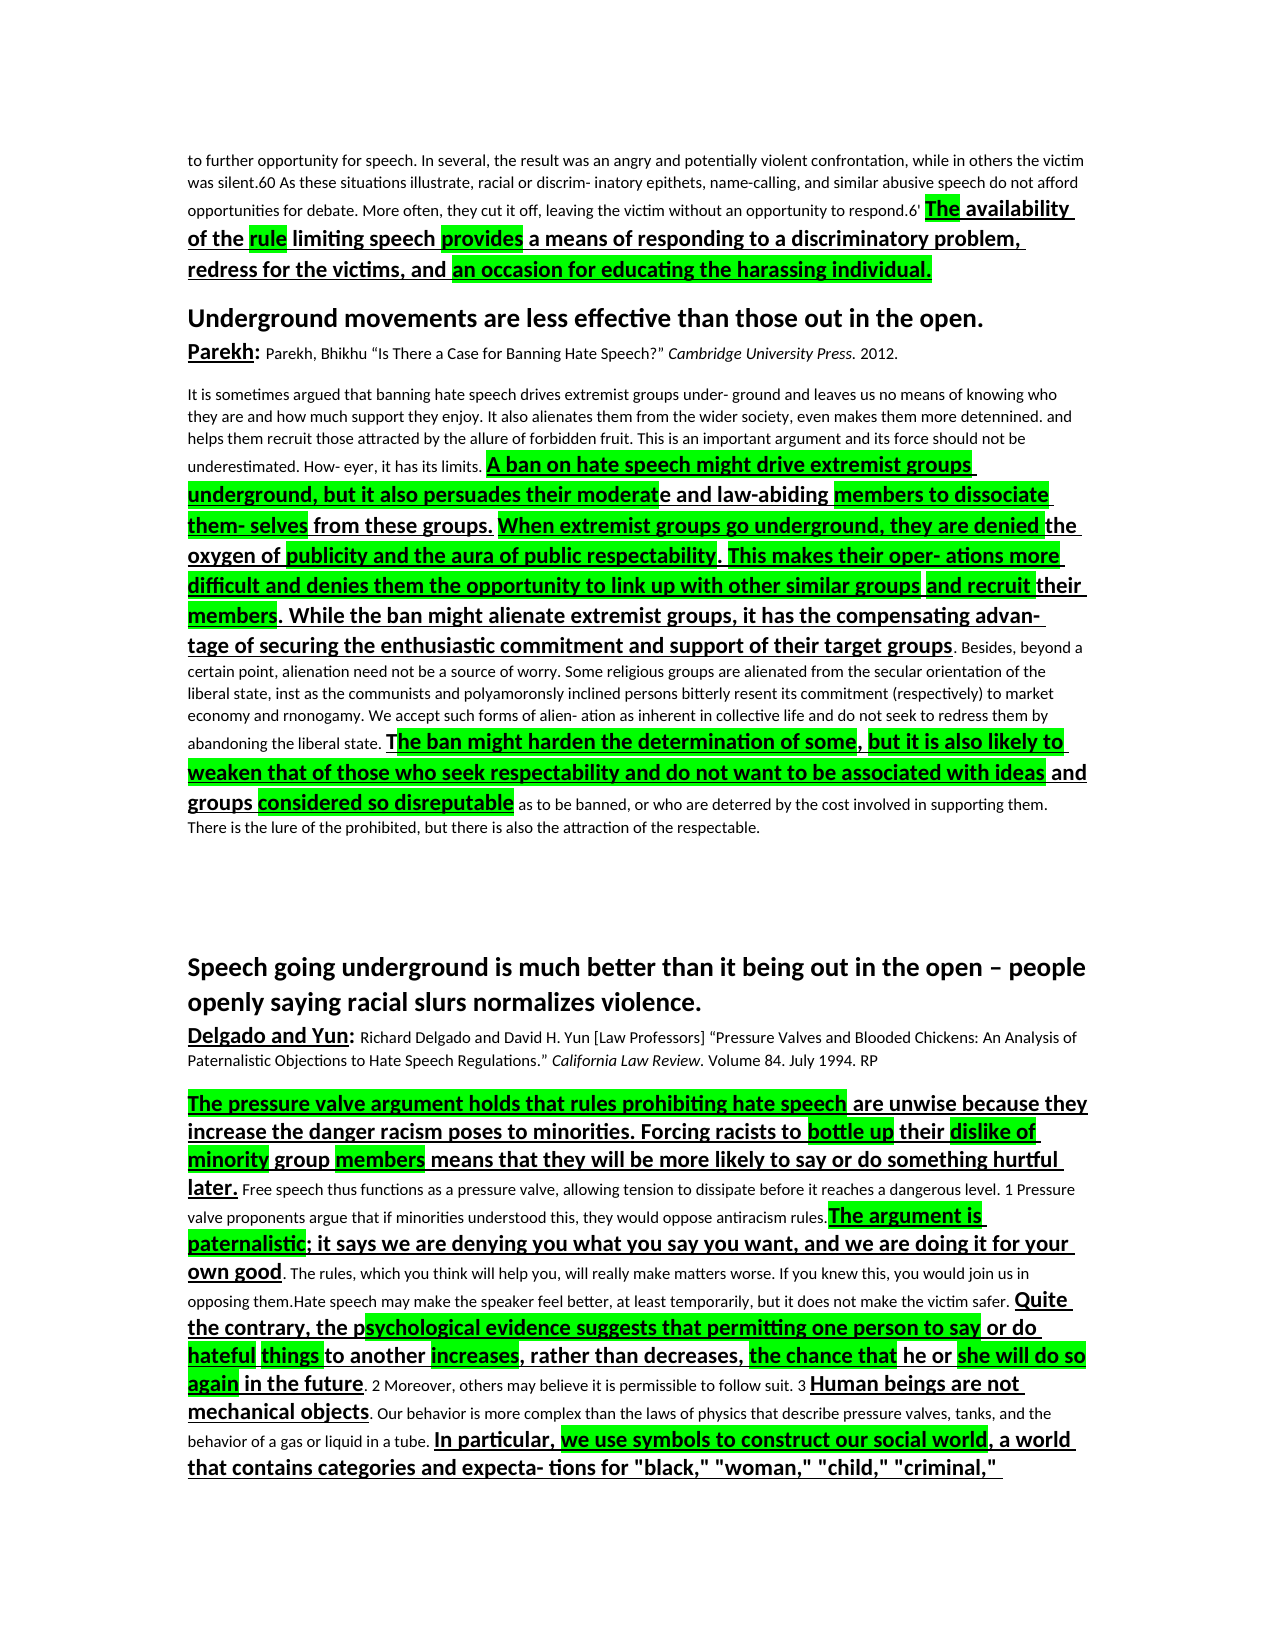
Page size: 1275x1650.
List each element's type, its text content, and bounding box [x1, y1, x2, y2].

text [187, 150, 1087, 283]
text It is sometimes argued that banning hate speech drives extremist groups under- ground and leaves us no means of knowing who they are and how much support they enjoy. It also alienates them from the wider society, even makes them more detennined. and helps them recruit those attracted by the allure of forbidden fruit. This is an important argument and its force should not be underestimated. How- eyer, it has its limits. A ban on hate speech might drive extremist groups underground, but it also persuades their moderate and law-abiding members to dissociate them- selves from these groups. When extremist groups go underground, they are denied the oxygen of publicity and the aura of public respectability. This makes their oper- ations more difficult and denies them the opportunity to link up with other similar groups and recruit their members. While the ban might alienate extremist groups, it has the compensating advan- tage of securing the enthusiastic commitment and support of their target groups. Besides, beyond a certain point, alienation need not be a source of worry. Some religious groups are alienated from the secular orientation of the liberal state, inst as the communists and polyamoronsly inclined persons bitterly resent its commitment (respectively) to market economy and rnonogamy. We accept such forms of alien- ation as inherent in collective life and do not seek to redress them by abandoning the liberal state. The ban might harden the determination of some, but it is also likely to weaken that of those who seek respectability and do not want to be associated with ideas and groups considered so disreputable as to be banned, or who are deterred by the cost involved in supporting them. There is the lure of the prohibited, but there is also the attraction of the respectable. [187, 384, 1087, 595]
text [187, 1115, 1087, 1481]
subtitle Underground movements are less effective than those out in the open. [187, 302, 1087, 335]
text Delgado and Yun: Richard Delgado and David H. Yun [Law Professors] “Pressure Valves and Blooded Chickens: An Analysis of Paternalistic Objections to Hate Speech Regulations.” California Law Review. Volume 84. July 1994. RP [187, 1021, 1087, 1071]
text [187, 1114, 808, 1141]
text It is sometimes argued that banning hate speech drives extremist groups under- ground and leaves us no means of knowing who they are and how much support they enjoy. It also alienates them from the wider society, even makes them more detennined. and helps them recruit those attracted by the allure of forbidden fruit. This is an important argument and its force should not be underestimated. How- eyer, it has its limits. A ban on hate speech might drive extremist groups underground, but it also persuades their moderate and law-abiding members to dissociate them- selves from these groups. When extremist groups go underground, they are denied the oxygen of publicity and the aura of public respectability. This makes their oper- ations more difficult and denies them the opportunity to link up with other similar groups and recruit their members. While the ban might alienate extremist groups, it has the compensating advan- tage of securing the enthusiastic commitment and support of their target groups. Besides, beyond a certain point, alienation need not be a source of worry. Some religious groups are alienated from the secular orientation of the liberal state, inst as the communists and polyamoronsly inclined persons bitterly resent its commitment (respectively) to market economy and rnonogamy. We accept such forms of alien- ation as inherent in collective life and do not seek to redress them by abandoning the liberal state. The ban might harden the determination of some, but it is also likely to weaken that of those who seek respectability and do not want to be associated with ideas and groups considered so disreputable as to be banned, or who are deterred by the cost involved in supporting them. There is the lure of the prohibited, but there is also the attraction of the respectable. [187, 596, 1087, 782]
text Parekh: Parekh, Bhikhu “Is There a Case for Banning Hate Speech?” Cambridge University Press. 2012. [187, 337, 1087, 365]
subtitle Speech going underground is much better than it being out in the open – people openly saying racial slurs normalizes violence. [187, 950, 1087, 1018]
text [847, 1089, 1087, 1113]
